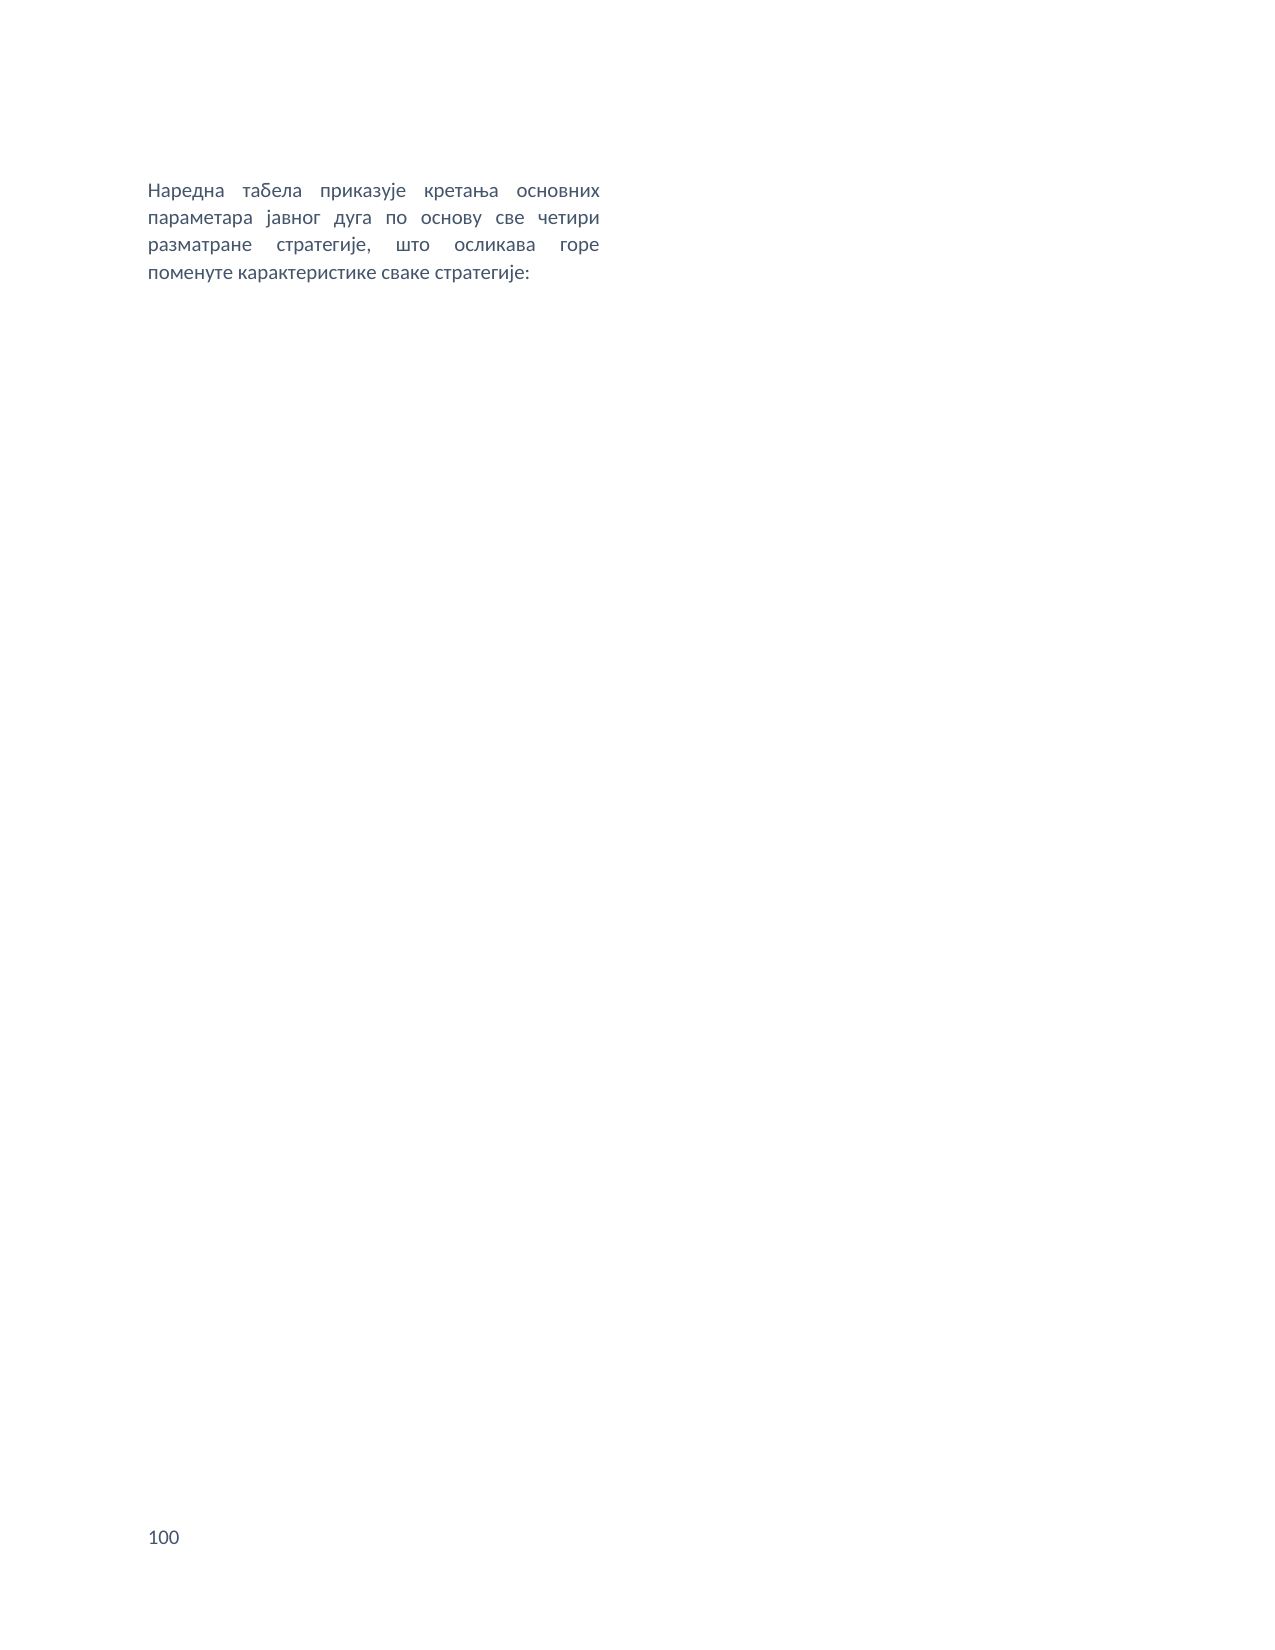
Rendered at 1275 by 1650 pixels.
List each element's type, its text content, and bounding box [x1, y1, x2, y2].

text Наредна табела приказује кретања основних параметара јавног дуга по основу све четири разматране стратегије, што осликава горе поменуте карактеристике сваке стратегије: [148, 177, 600, 284]
